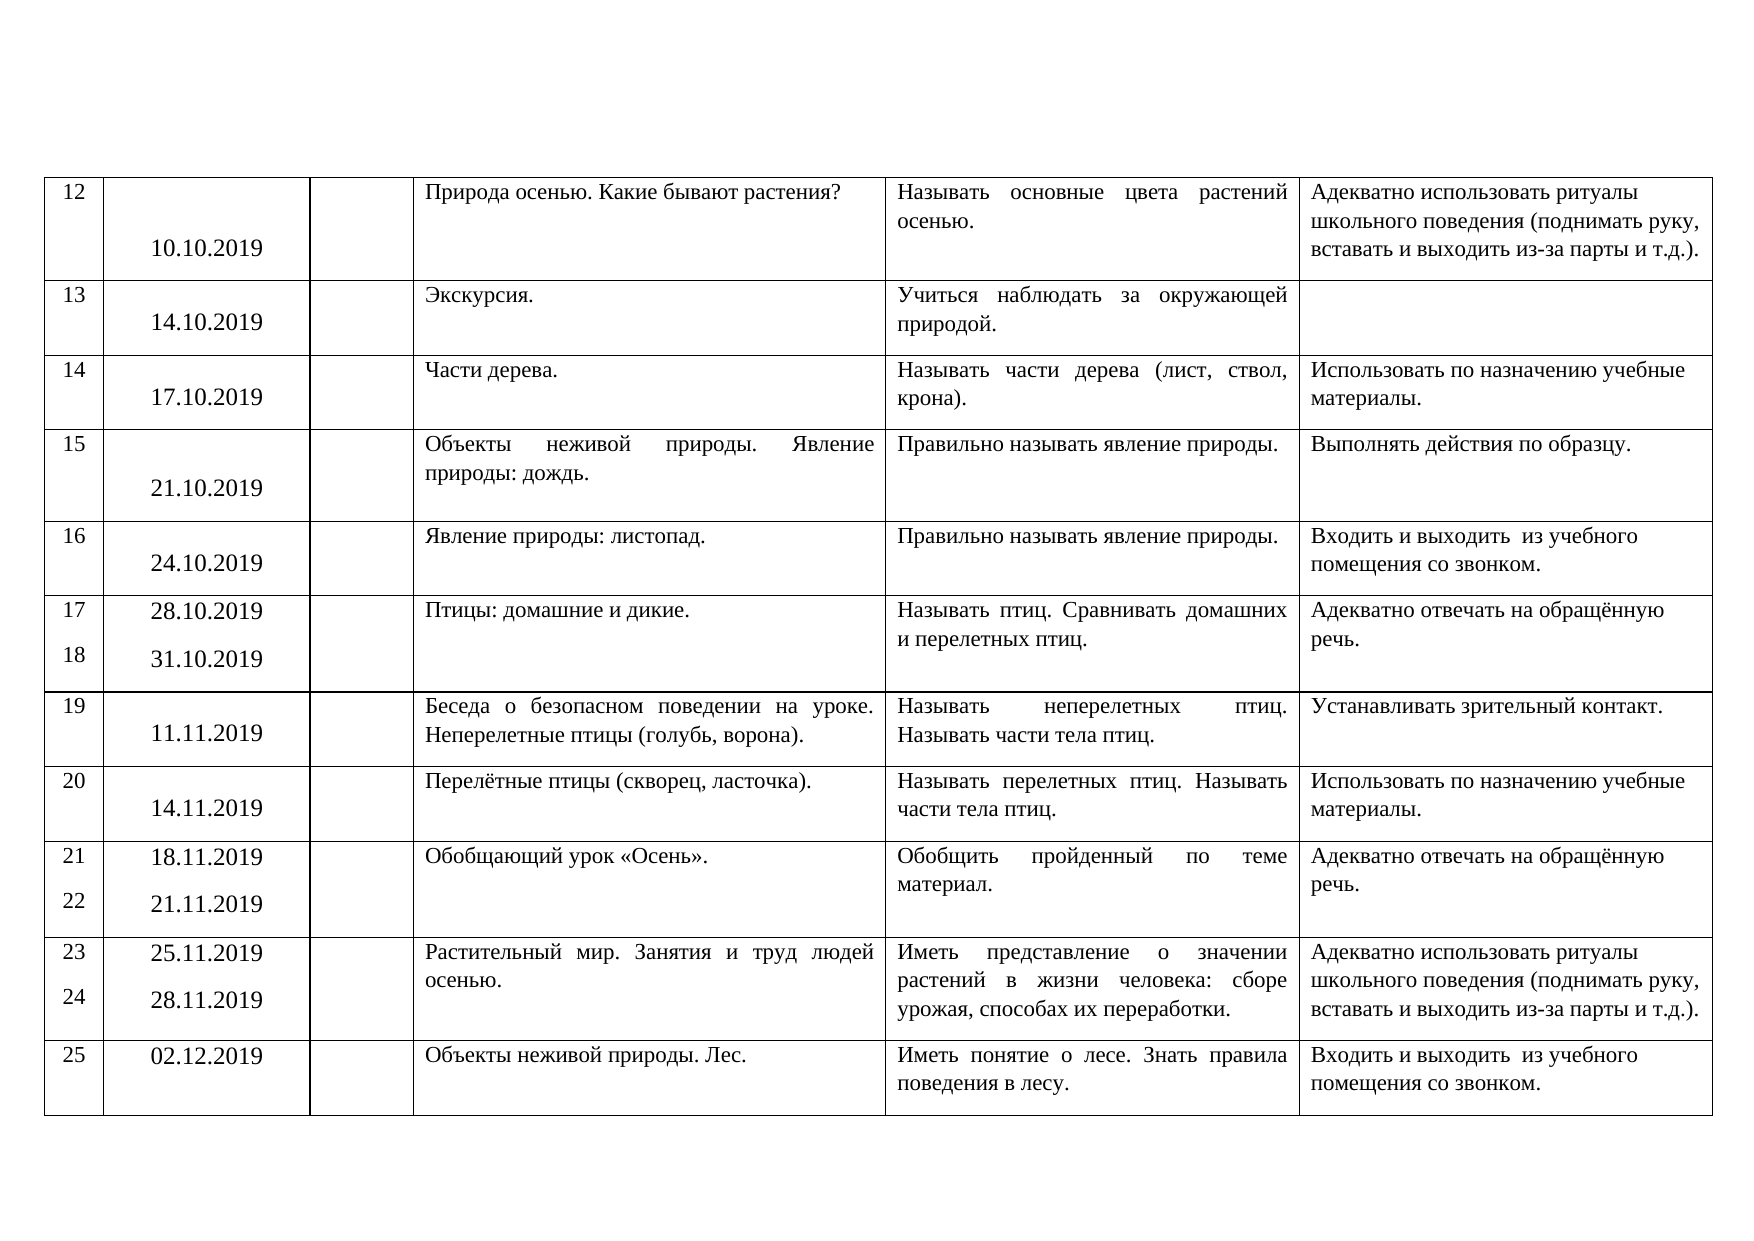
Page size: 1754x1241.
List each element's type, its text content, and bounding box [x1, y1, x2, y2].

table_cell Иметь представление о значении растений в жизни человека: сборе урожая, способах их переработки. [886, 938, 1299, 1040]
table_cell Называть перелетных птиц. Называть части тела птиц. [886, 767, 1299, 841]
table_cell Перелётные птицы (скворец, ласточка). [414, 767, 885, 841]
table_cell 25.11.2019 28.11.2019 [104, 938, 309, 1040]
table_cell Природа осенью. Какие бывают растения? [414, 178, 885, 280]
table_cell 23 24 [45, 938, 103, 1040]
table_cell 17.10.2019 [104, 356, 309, 429]
table_cell Обобщающий урок «Осень». [414, 842, 885, 937]
table_cell [311, 1041, 413, 1114]
table_cell 14.11.2019 [104, 767, 309, 841]
table_cell Адекватно отвечать на обращённую речь. [1300, 842, 1712, 937]
table_cell Явление природы: листопад. [414, 522, 885, 595]
table_cell Части дерева. [414, 356, 885, 429]
table_cell Адекватно использовать ритуалы школьного поведения (поднимать руку, вставать и выходить из-за парты и т.д.). [1300, 938, 1712, 1040]
table_cell 19 [45, 693, 103, 766]
table_cell Птицы: домашние и дикие. [414, 596, 885, 691]
table_cell 20 [45, 767, 103, 841]
table_cell Называть птиц. Сравнивать домашних и перелетных птиц. [886, 596, 1299, 691]
table_cell [311, 356, 413, 429]
table_cell 16 [45, 522, 103, 595]
table_cell [311, 430, 413, 521]
table_cell Обобщить пройденный по теме материал. [886, 842, 1299, 937]
table_cell Правильно называть явление природы. [886, 430, 1299, 521]
table_cell [311, 767, 413, 841]
table_cell Называть неперелетных птиц. Называть части тела птиц. [886, 693, 1299, 766]
table_cell Иметь понятие о лесе. Знать правила поведения в лесу. [886, 1041, 1299, 1114]
table_cell Объекты неживой природы. Лес. [414, 1041, 885, 1114]
table_cell 17 18 [45, 596, 103, 691]
table_cell 11.11.2019 [104, 693, 309, 766]
table_cell [1300, 281, 1712, 355]
table_cell Экскурсия. [414, 281, 885, 355]
table_cell Входить и выходить из учебного помещения со звонком. [1300, 1041, 1712, 1114]
table_cell Адекватно использовать ритуалы школьного поведения (поднимать руку, вставать и выходить из-за парты и т.д.). [1300, 178, 1712, 280]
table_cell Адекватно отвечать на обращённую речь. [1300, 596, 1712, 691]
table_cell 21 22 [45, 842, 103, 937]
table_cell [311, 693, 413, 766]
table_cell 13 [45, 281, 103, 355]
table_cell Выполнять действия по образцу. [1300, 430, 1712, 521]
table_cell [311, 281, 413, 355]
table_cell Объекты неживой природы. Явление природы: дождь. [414, 430, 885, 521]
table_cell 10.10.2019 [104, 178, 309, 280]
table_cell 14.10.2019 [104, 281, 309, 355]
table_cell 15 [45, 430, 103, 521]
table_cell Устанавливать зрительный контакт. [1300, 693, 1712, 766]
table_cell Входить и выходить из учебного помещения со звонком. [1300, 522, 1712, 595]
table_cell 25 [45, 1041, 103, 1114]
table_cell 18.11.2019 21.11.2019 [104, 842, 309, 937]
table_cell 02.12.2019 [104, 1041, 309, 1114]
table_cell 24.10.2019 [104, 522, 309, 595]
table_cell [311, 178, 413, 280]
table_cell Использовать по назначению учебные материалы. [1300, 356, 1712, 429]
table_cell Использовать по назначению учебные материалы. [1300, 767, 1712, 841]
table_cell 21.10.2019 [104, 430, 309, 521]
table_cell Беседа о безопасном поведении на уроке. Неперелетные птицы (голубь, ворона). [414, 693, 885, 766]
table_cell Называть основные цвета растений осенью. [886, 178, 1299, 280]
table_cell Называть части дерева (лист, ствол, крона). [886, 356, 1299, 429]
table_cell Растительный мир. Занятия и труд людей осенью. [414, 938, 885, 1040]
table_cell 12 [45, 178, 103, 280]
table_cell Учиться наблюдать за окружающей природой. [886, 281, 1299, 355]
table_cell 14 [45, 356, 103, 429]
table_cell [311, 522, 413, 595]
table_cell [311, 842, 413, 937]
table_cell [311, 938, 413, 1040]
table_cell [311, 596, 413, 691]
table_cell 28.10.2019 31.10.2019 [104, 596, 309, 691]
table_cell Правильно называть явление природы. [886, 522, 1299, 595]
